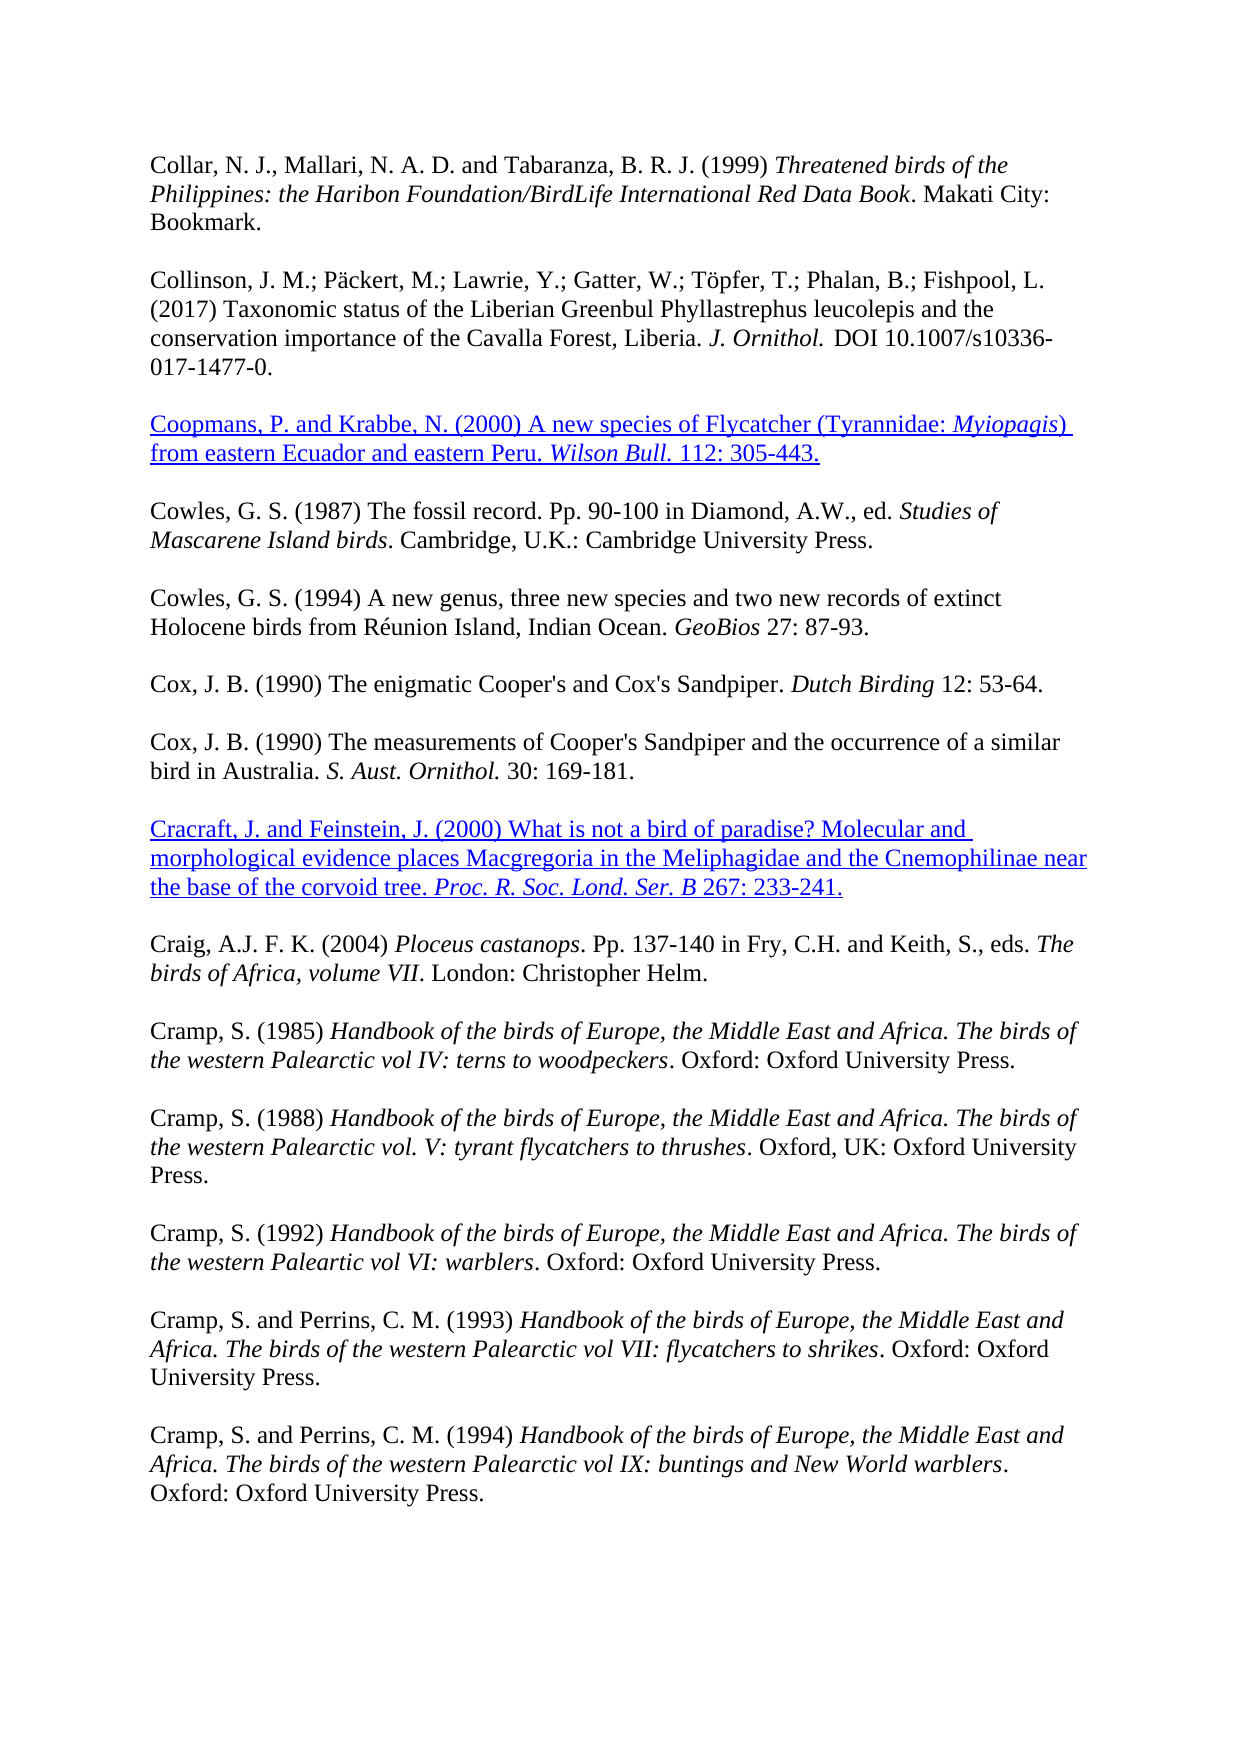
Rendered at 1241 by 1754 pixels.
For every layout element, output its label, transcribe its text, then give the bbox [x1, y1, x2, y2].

text Cox, J. B. (1990) The measurements of Cooper's Sandpiper and the occurrence of a similar bird in Australia. S. Aust. Ornithol. 30: 169-181. [150, 727, 1090, 785]
text Craig, A.J. F. K. (2004) Ploceus castanops. Pp. 137-140 in Fry, C.H. and Keith, S., eds. The birds of Africa, volume VII. London: Christopher Helm. [150, 929, 1090, 987]
text Cramp, S. (1988) Handbook of the birds of Europe, the Middle East and Africa. The birds of the western Palearctic vol. V: tyrant flycatchers to thrushes. Oxford, UK: Oxford University Press. [150, 1103, 1090, 1189]
text Cramp, S. and Perrins, C. M. (1994) Handbook of the birds of Europe, the Middle East and Africa. The birds of the western Palearctic vol IX: buntings and New World warblers. Oxford: Oxford University Press. [150, 1420, 1090, 1507]
text Collar, N. J., Mallari, N. A. D. and Tabaranza, B. R. J. (1999) Threatened birds of the Philippines: the Haribon Foundation/BirdLife International Red Data Book. Makati City: Bookmark. [150, 150, 1090, 236]
text Cramp, S. (1985) Handbook of the birds of Europe, the Middle East and Africa. The birds of the western Palearctic vol IV: terns to woodpeckers. Oxford: Oxford University Press. [150, 1016, 1090, 1074]
text Cowles, G. S. (1987) The fossil record. Pp. 90-100 in Diamond, A.W., ed. Studies of Mascarene Island birds. Cambridge, U.K.: Cambridge University Press. [150, 496, 1090, 554]
text Collinson, J. M.; Päckert, M.; Lawrie, Y.; Gatter, W.; Töpfer, T.; Phalan, B.; Fishpool, L. (2017) Taxonomic status of the Liberian Greenbul Phyllastrephus leucolepis and the conservation importance of the Cavalla Forest, Liberia. J. Ornithol. DOI 10.1007/s10336-017-1477-0. [150, 265, 1090, 380]
text Cox, J. B. (1990) The enigmatic Cooper's and Cox's Sandpiper. Dutch Birding 12: 53-64. [150, 669, 1090, 698]
text Cramp, S. (1992) Handbook of the birds of Europe, the Middle East and Africa. The birds of the western Paleartic vol VI: warblers. Oxford: Oxford University Press. [150, 1218, 1090, 1276]
text Cramp, S. and Perrins, C. M. (1993) Handbook of the birds of Europe, the Middle East and Africa. The birds of the western Palearctic vol VII: flycatchers to shrikes. Oxford: Oxford University Press. [150, 1305, 1090, 1391]
text Coopmans, P. and Krabbe, N. (2000) A new species of Flycatcher (Tyrannidae: Myiopagis) from eastern Ecuador and eastern Peru. Wilson Bull. 112: 305-443. [150, 409, 1090, 467]
text Cowles, G. S. (1994) A new genus, three new species and two new records of extinct Holocene birds from Réunion Island, Indian Ocean. GeoBios 27: 87-93. [150, 583, 1090, 640]
text Cracraft, J. and Feinstein, J. (2000) What is not a bird of paradise? Molecular and morphological evidence places Macgregoria in the Meliphagidae and the Cnemophilinae near the base of the corvoid tree. Proc. R. Soc. Lond. Ser. B 267: 233-241. [150, 814, 1090, 900]
